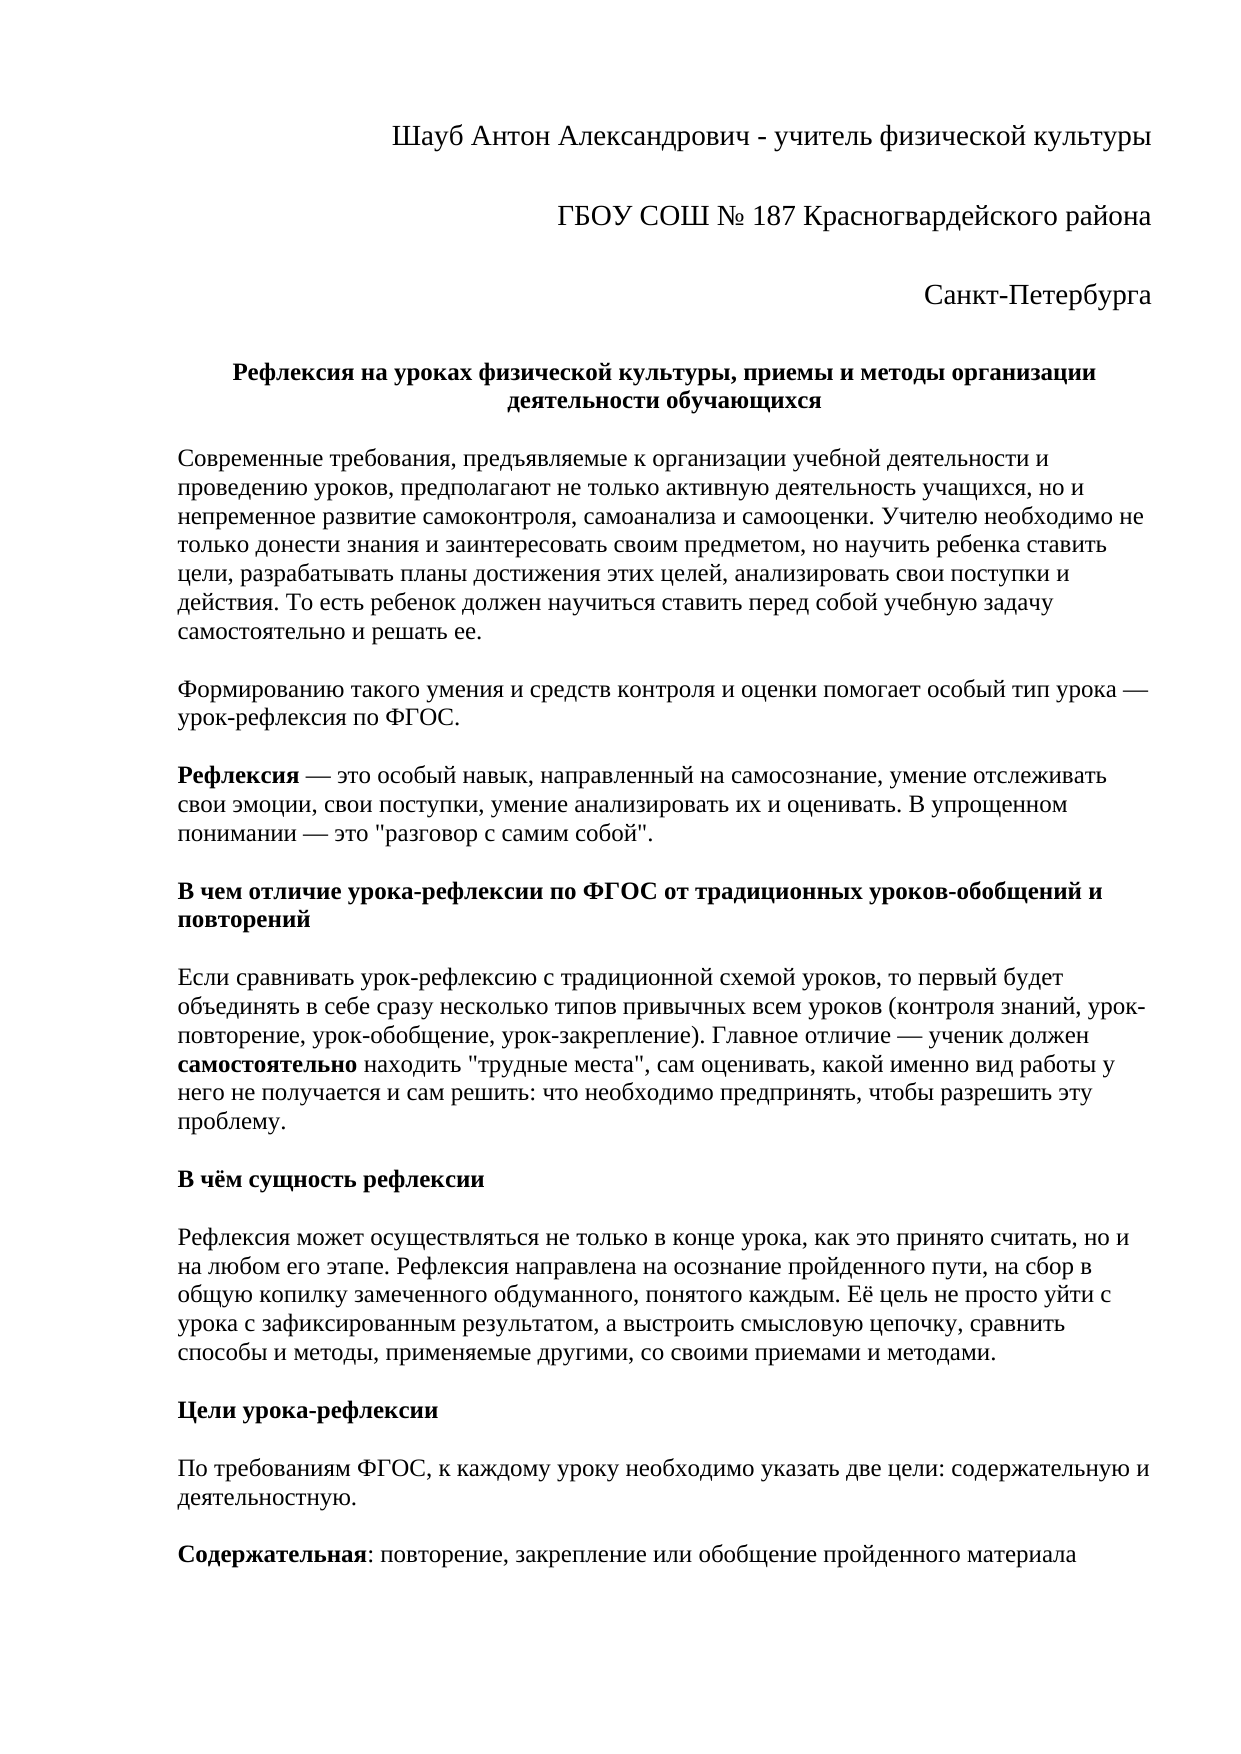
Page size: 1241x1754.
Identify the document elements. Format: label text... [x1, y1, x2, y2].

text Цели урока-рефлексии [177, 1395, 1152, 1424]
text В чем отличие урока-рефлексии по ФГОС от традиционных уроков-обобщений и повторений [177, 876, 1152, 933]
text Формированию такого умения и средств контроля и оценки помогает особый тип урока — урок-рефлексия по ФГОС. [177, 674, 1152, 731]
text Современные требования, предъявляемые к организации учебной деятельности и проведению уроков, предполагают не только активную деятельность учащихся, но и непременное развитие самоконтроля, самоанализа и самооценки. Учителю необходимо не только донести знания и заинтересовать своим предметом, но научить ребенка ставить цели, разрабатывать планы достижения этих целей, анализировать свои поступки и действия. То есть ребенок должен научиться ставить перед собой учебную задачу самостоятельно и решать ее. [177, 443, 1152, 644]
text Рефлексия может осуществляться не только в конце урока, как это принято считать, но и на любом его этапе. Рефлексия направлена на осознание пройденного пути, на сбор в общую копилку замеченного обдуманного, понятого каждым. Её цель не просто уйти с урока с зафиксированным результатом, а выстроить смысловую цепочку, сравнить способы и методы, применяемые другими, со своими приемами и методами. [177, 1222, 1152, 1366]
text Санкт-Петербурга [177, 277, 1152, 311]
text В чём сущность рефлексии [177, 1164, 1152, 1193]
text Рефлексия — это особый навык, направленный на самосознание, умение отслеживать свои эмоции, свои поступки, умение анализировать их и оценивать. В упрощенном понимании — это "разговор с самим собой". [177, 760, 1152, 847]
text По требованиям ФГОС, к каждому уроку необходимо указать две цели: содержательную и деятельностную. [177, 1453, 1152, 1510]
text Если сравнивать урок-рефлексию с традиционной схемой уроков, то первый будет объединять в себе сразу несколько типов привычных всем уроков (контроля знаний, урок-повторение, урок-обобщение, урок-закрепление). Главное отличие — ученик должен самостоятельно находить "трудные места", сам оценивать, какой именно вид работы у него не получается и сам решить: что необходимо предпринять, чтобы разрешить эту проблему. [177, 962, 1152, 1135]
text Шауб Антон Александрович - учитель физической культуры [177, 118, 1152, 152]
text Рефлексия на уроках физической культуры, приемы и методы организации деятельности обучающихся [177, 357, 1152, 414]
text ГБОУ СОШ № 187 Красногвардейского района [177, 198, 1152, 231]
text Содержательная: повторение, закрепление или обобщение пройденного материала [177, 1539, 1152, 1568]
